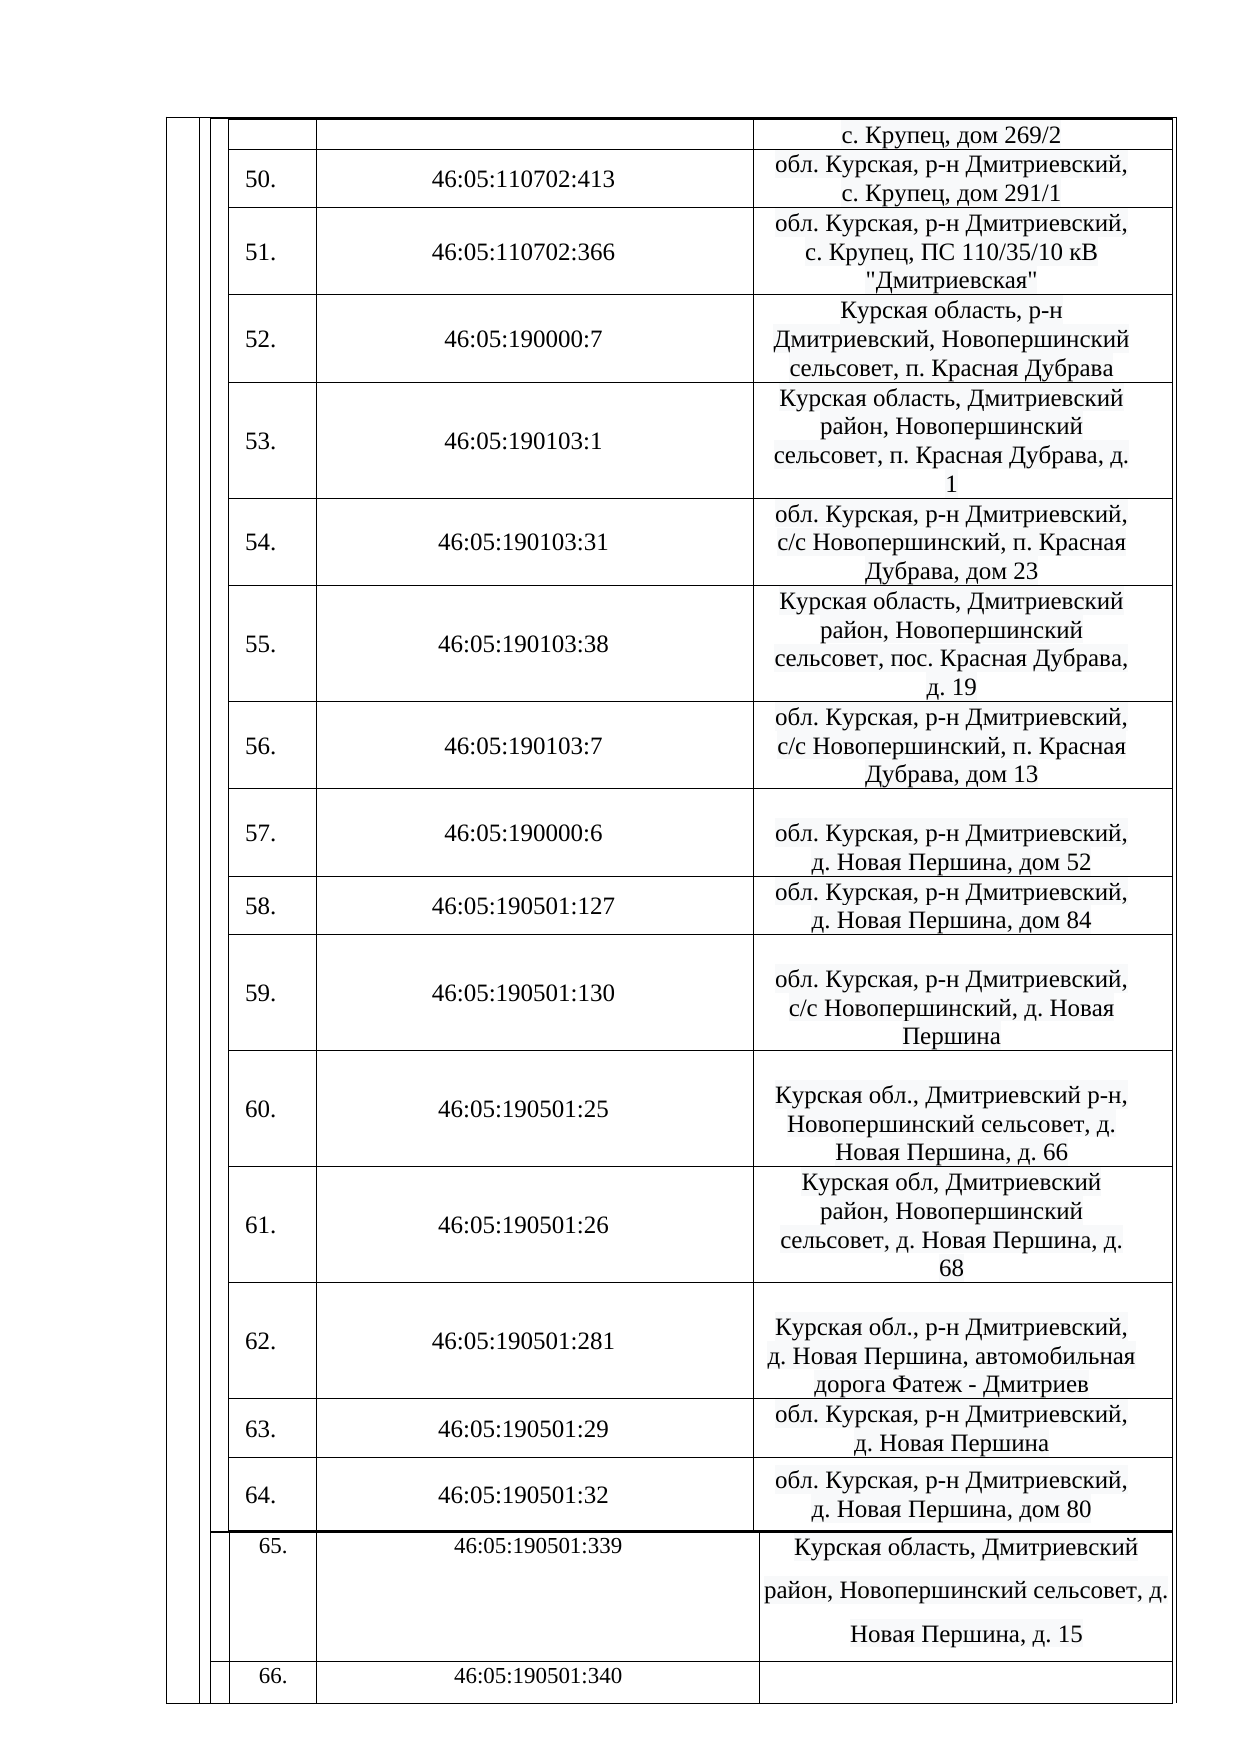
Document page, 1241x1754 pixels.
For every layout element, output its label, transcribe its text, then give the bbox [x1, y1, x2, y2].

table_cell [211, 1662, 229, 1703]
table_cell [1091, 877, 1172, 934]
table_cell [1063, 295, 1172, 382]
table_cell [754, 702, 1172, 788]
table_cell [754, 1283, 1172, 1398]
table_cell [754, 1167, 1172, 1282]
table_cell [229, 120, 316, 149]
table_cell [754, 1458, 1172, 1530]
table_cell [754, 1051, 1172, 1166]
table_cell [229, 1051, 316, 1166]
table_cell [317, 208, 753, 294]
table_cell [229, 877, 316, 934]
table_cell [317, 1167, 753, 1282]
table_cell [760, 1662, 1172, 1703]
table_cell [1049, 1399, 1172, 1457]
table_cell [229, 295, 316, 382]
table_cell [229, 789, 316, 876]
table_cell [317, 1399, 753, 1457]
table_cell [754, 383, 945, 498]
table_cell [754, 877, 811, 934]
table_cell [754, 208, 865, 294]
table_cell [754, 295, 840, 382]
table_cell [754, 586, 1172, 701]
table_cell 46:05:190501:340 [317, 1662, 759, 1703]
table_cell [317, 1458, 753, 1530]
table_cell [229, 935, 316, 1050]
table_cell [229, 702, 316, 788]
table_cell [200, 118, 210, 1703]
table_cell [317, 586, 753, 701]
table_cell [229, 150, 316, 207]
table_cell [229, 586, 316, 701]
table_cell [229, 208, 316, 294]
table_cell [754, 150, 841, 207]
table_cell [754, 499, 1172, 585]
table_cell [317, 789, 753, 876]
table_cell [754, 935, 1172, 1050]
table_cell [317, 295, 753, 382]
table_cell [754, 120, 1172, 149]
table_cell [317, 935, 753, 1050]
table_cell [317, 499, 753, 585]
table_cell [754, 1399, 854, 1457]
table_cell [211, 119, 228, 1531]
table_cell [229, 1167, 316, 1282]
table_cell [317, 1051, 753, 1166]
table_cell [317, 383, 753, 498]
table_cell 65. [230, 1533, 316, 1661]
table_cell 46:05:190501:339 [317, 1533, 759, 1661]
table_cell 66. [230, 1662, 316, 1703]
table_cell [317, 150, 753, 207]
table_cell [317, 120, 753, 149]
table_cell [317, 877, 753, 934]
table_cell [317, 1283, 753, 1398]
table_cell [229, 1283, 316, 1398]
table_cell [229, 1399, 316, 1457]
table_cell [229, 1458, 316, 1530]
table_cell [229, 499, 316, 585]
table_cell [317, 702, 753, 788]
table_cell [1061, 150, 1172, 207]
table_cell [211, 1533, 229, 1661]
table_cell [1037, 208, 1172, 294]
table_cell [958, 383, 1172, 498]
table_cell Курская область, Дмитриевский район, Новопершинский сельсовет, д. Новая Першина, д. 15 [760, 1533, 1172, 1661]
table_cell [754, 789, 1172, 876]
table_cell 3 [167, 118, 199, 1703]
table_cell [229, 383, 316, 498]
